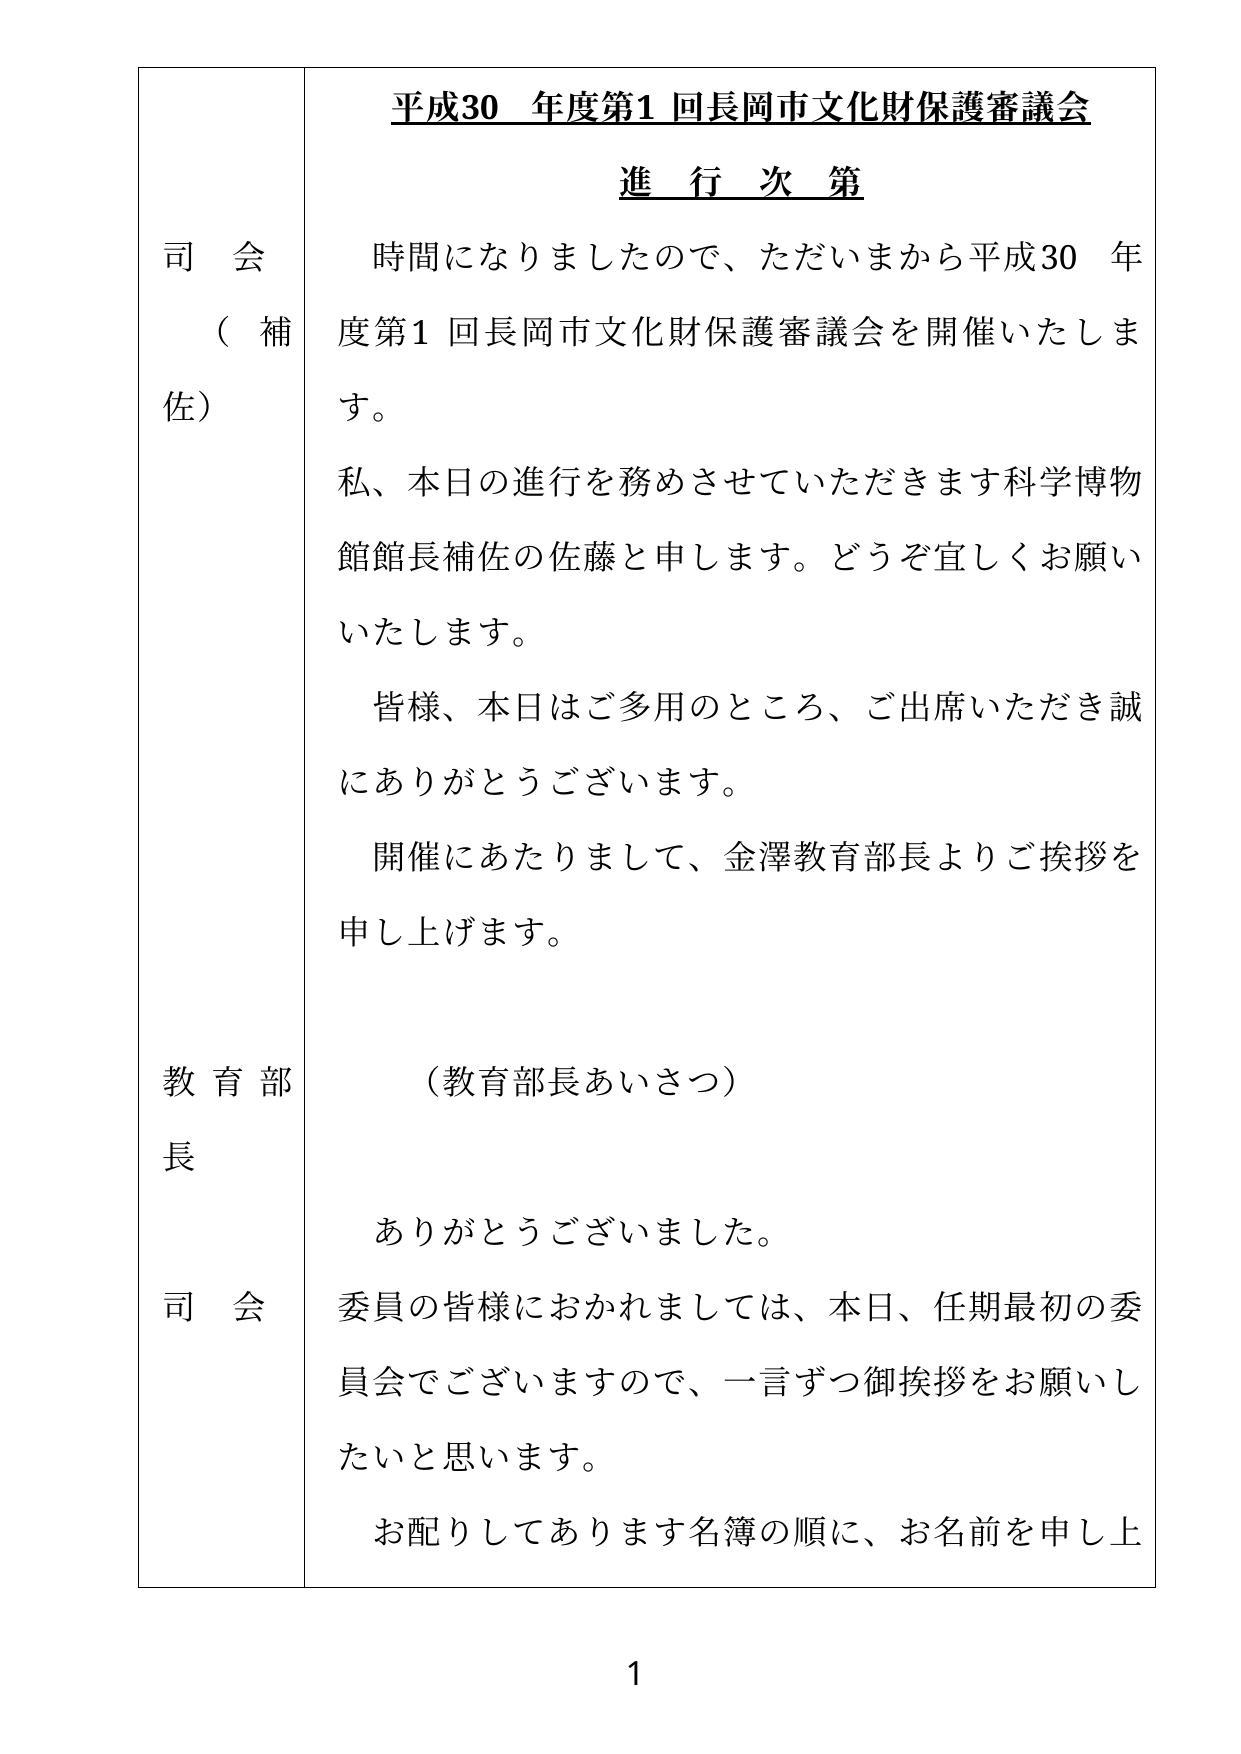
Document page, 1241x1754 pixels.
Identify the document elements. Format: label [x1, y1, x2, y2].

table_header [139, 68, 304, 1587]
table_header [305, 68, 1155, 1587]
